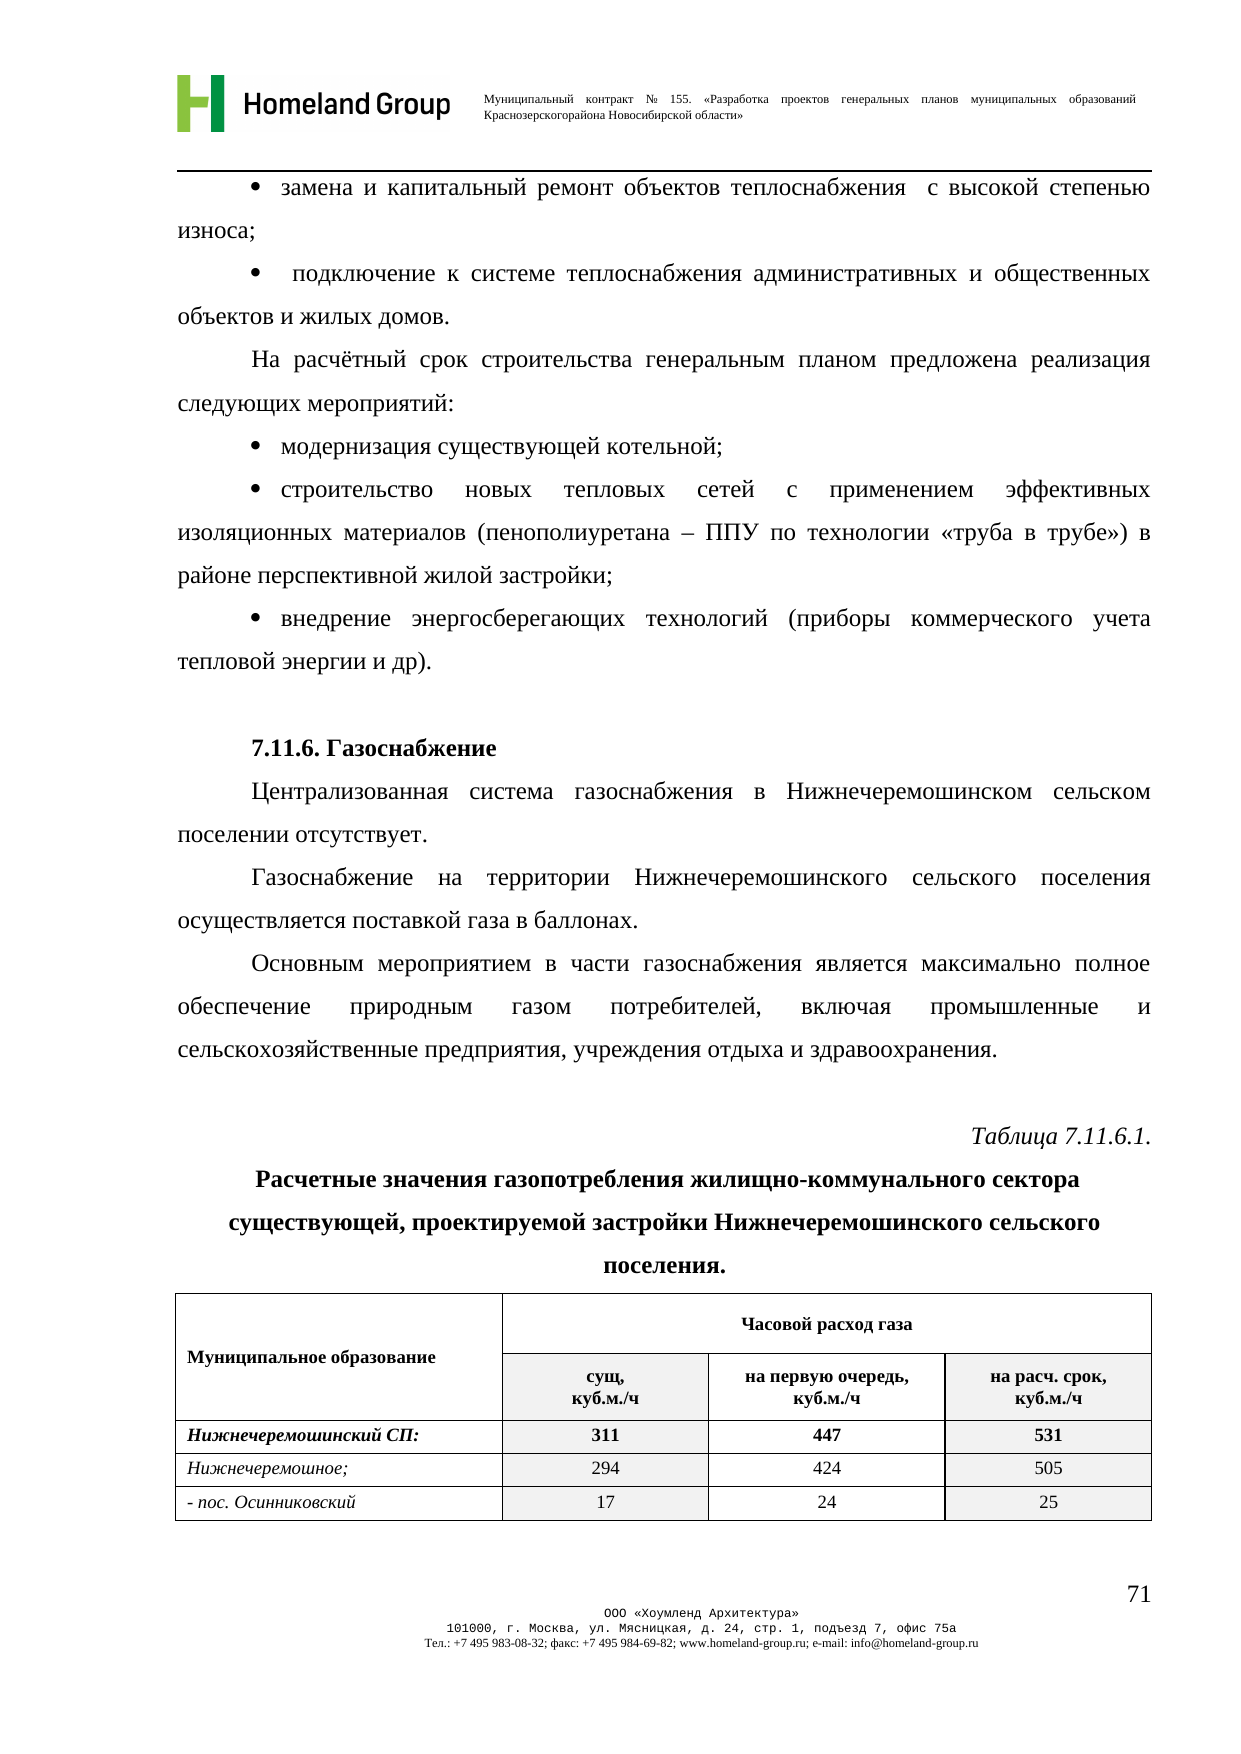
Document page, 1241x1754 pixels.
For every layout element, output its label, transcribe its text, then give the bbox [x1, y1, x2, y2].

table_cell 294 [503, 1454, 708, 1486]
text Централизованная система газоснабжения в Нижнечеремошинском сельском поселении отсутствует. [177, 776, 1152, 848]
table_cell 17 [503, 1487, 708, 1520]
list строительство новых тепловых сетей с применением эффективных изоляционных материалов (пенополиуретана – ППУ по технологии «труба в трубе») в районе перспективной жилой застройки; [177, 474, 1152, 589]
table_cell на первую очередь, куб.м./ч [709, 1354, 944, 1420]
table_cell 505 [946, 1454, 1151, 1486]
text На расчётный срок строительства генеральным планом предложена реализация следующих мероприятий: [177, 344, 1152, 416]
list внедрение энергосберегающих технологий (приборы коммерческого учета тепловой энергии и др). [177, 603, 1152, 675]
table_cell 424 [709, 1454, 944, 1486]
text Газоснабжение на территории Нижнечеремошинского сельского поселения осуществляется поставкой газа в баллонах. [177, 862, 1152, 934]
table_cell Нижнечеремошинский СП: [176, 1421, 502, 1453]
table_cell 25 [946, 1487, 1151, 1520]
table_cell 311 [503, 1421, 708, 1453]
text Основным мероприятием в части газоснабжения является максимально полное обеспечение природным газом потребителей, включая промышленные и сельскохозяйственные предприятия, учреждения отдыха и здравоохранения. [177, 948, 1152, 1063]
list замена и капитальный ремонт объектов теплоснабжения с высокой степенью износа; [177, 172, 1152, 244]
table_cell - пос. Осинниковский [176, 1487, 502, 1520]
picture [177, 75, 450, 132]
table_cell Нижнечеремошное; [176, 1454, 502, 1486]
text Таблица 7.11.6.1. [177, 1121, 1152, 1149]
text 7.11.6. Газоснабжение [177, 733, 1152, 761]
table_cell 24 [709, 1487, 944, 1520]
table_cell 531 [946, 1421, 1151, 1453]
table_header Часовой расход газа [503, 1294, 1151, 1353]
table_cell на расч. срок, куб.м./ч [946, 1354, 1151, 1420]
table_header Муниципальное образование [176, 1294, 502, 1420]
table_cell 447 [709, 1421, 944, 1453]
list подключение к системе теплоснабжения административных и общественных объектов и жилых домов. [177, 258, 1152, 330]
table_cell сущ, куб.м./ч [503, 1354, 708, 1420]
text Расчетные значения газопотребления жилищно-коммунального сектора существующей, проектируемой застройки Нижнечеремошинского сельского поселения. [177, 1164, 1152, 1279]
list модернизация существующей котельной; [177, 431, 1152, 459]
